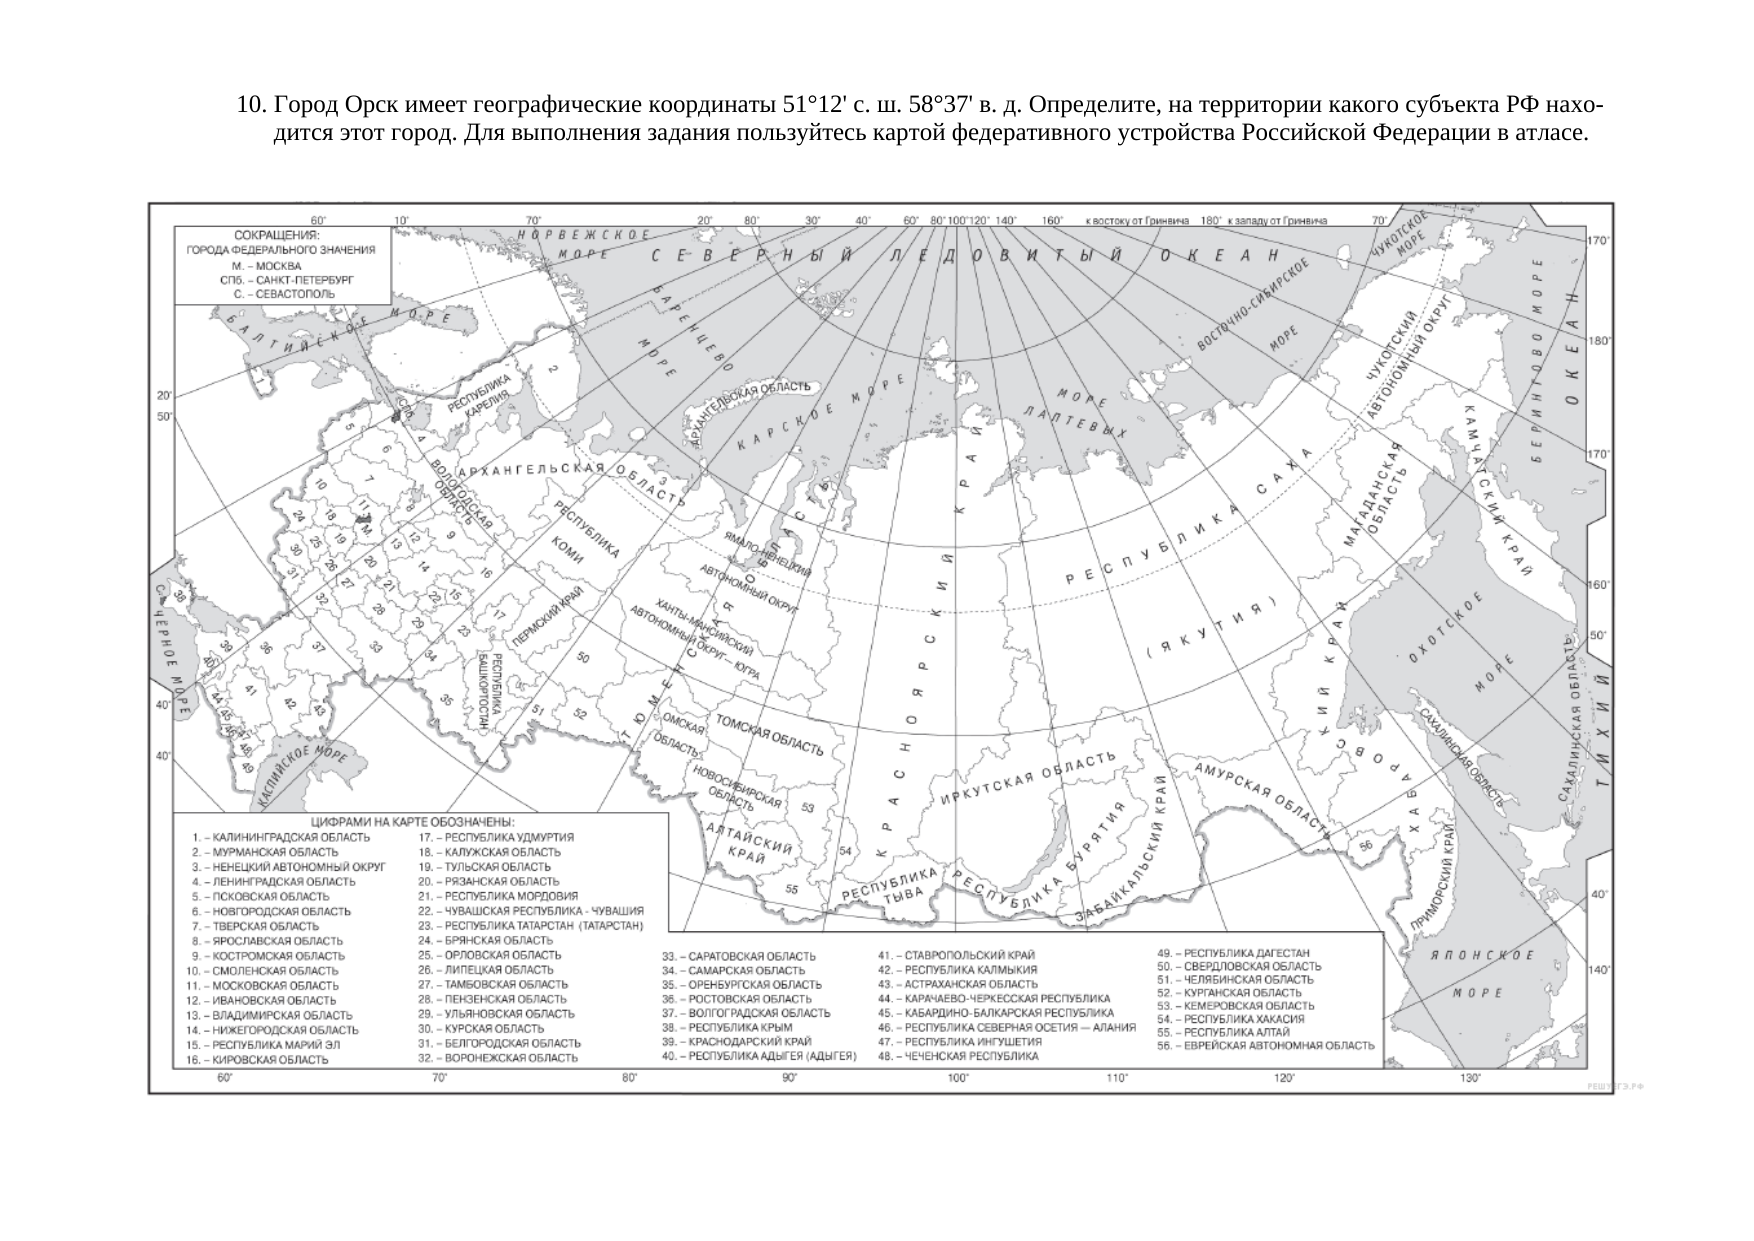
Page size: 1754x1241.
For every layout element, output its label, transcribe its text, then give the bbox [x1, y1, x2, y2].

picture [128, 189, 1646, 1115]
list Город Орск имеет географические координаты 51°12' с. ш. 58°37' в. д. Определите, на территории какого субъекта РФ находится этот город. Для выполнения задания пользуйтесь картой федеративного устройства Российской Федерации в атласе. [236, 89, 1636, 146]
